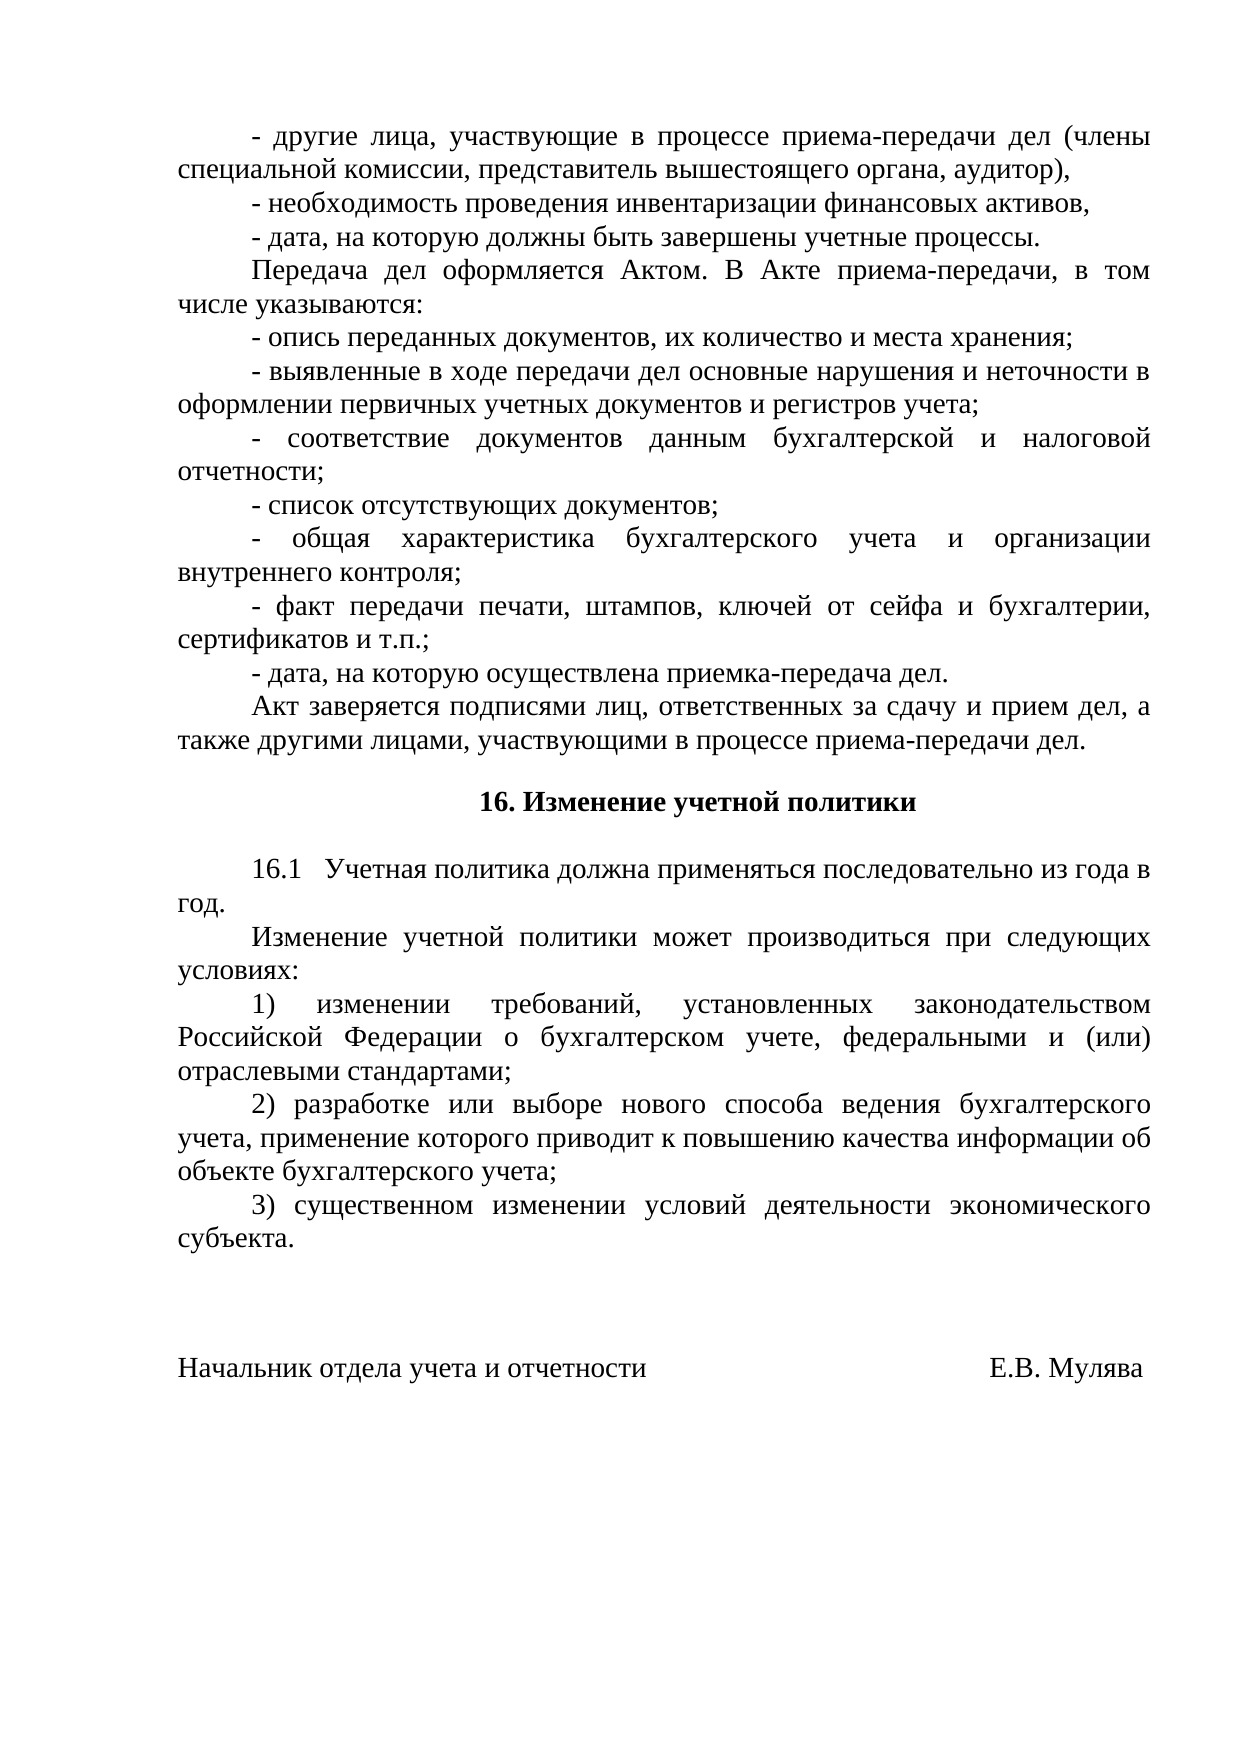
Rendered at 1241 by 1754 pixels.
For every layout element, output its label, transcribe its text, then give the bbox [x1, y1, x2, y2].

text - другие лица, участвующие в процессе приема-передачи дел (члены специальной комиссии, представитель вышестоящего органа, аудитор), [177, 118, 1152, 185]
text - необходимость проведения инвентаризации финансовых активов, [177, 185, 1152, 219]
text 2) разработке или выборе нового способа ведения бухгалтерского учета, применение которого приводит к повышению качества информации об объекте бухгалтерского учета; [177, 1086, 1152, 1187]
text 3) существенном изменении условий деятельности экономического субъекта. [177, 1187, 1152, 1254]
text - выявленные в ходе передачи дел основные нарушения и неточности в оформлении первичных учетных документов и регистров учета; [177, 353, 1152, 420]
text - опись переданных документов, их количество и места хранения; [177, 319, 1152, 353]
text - дата, на которую осуществлена приемка-передача дел. [177, 655, 1152, 688]
text Изменение учетной политики может производиться при следующих условиях: [177, 919, 1152, 986]
text 16. Изменение учетной политики [230, 784, 1152, 818]
text Начальник отдела учета и отчетности Е.В. Мулява [177, 1350, 1152, 1383]
text - дата, на которую должны быть завершены учетные процессы. [177, 219, 1152, 252]
text - соответствие документов данным бухгалтерской и налоговой отчетности; [177, 420, 1152, 487]
text Передача дел оформляется Актом. В Акте приема-передачи, в том числе указываются: [177, 252, 1152, 319]
text - общая характеристика бухгалтерского учета и организации внутреннего контроля; [177, 521, 1152, 588]
text - список отсутствующих документов; [177, 487, 1152, 521]
text Акт заверяется подписями лиц, ответственных за сдачу и прием дел, а также другими лицами, участвующими в процессе приема-передачи дел. [177, 688, 1152, 755]
text - факт передачи печати, штампов, ключей от сейфа и бухгалтерии, сертификатов и т.п.; [177, 588, 1152, 655]
text 16.1 Учетная политика должна применяться последовательно из года в год. [177, 852, 1152, 919]
text 1) изменении требований, установленных законодательством Российской Федерации о бухгалтерском учете, федеральными и (или) отраслевыми стандартами; [177, 986, 1152, 1086]
